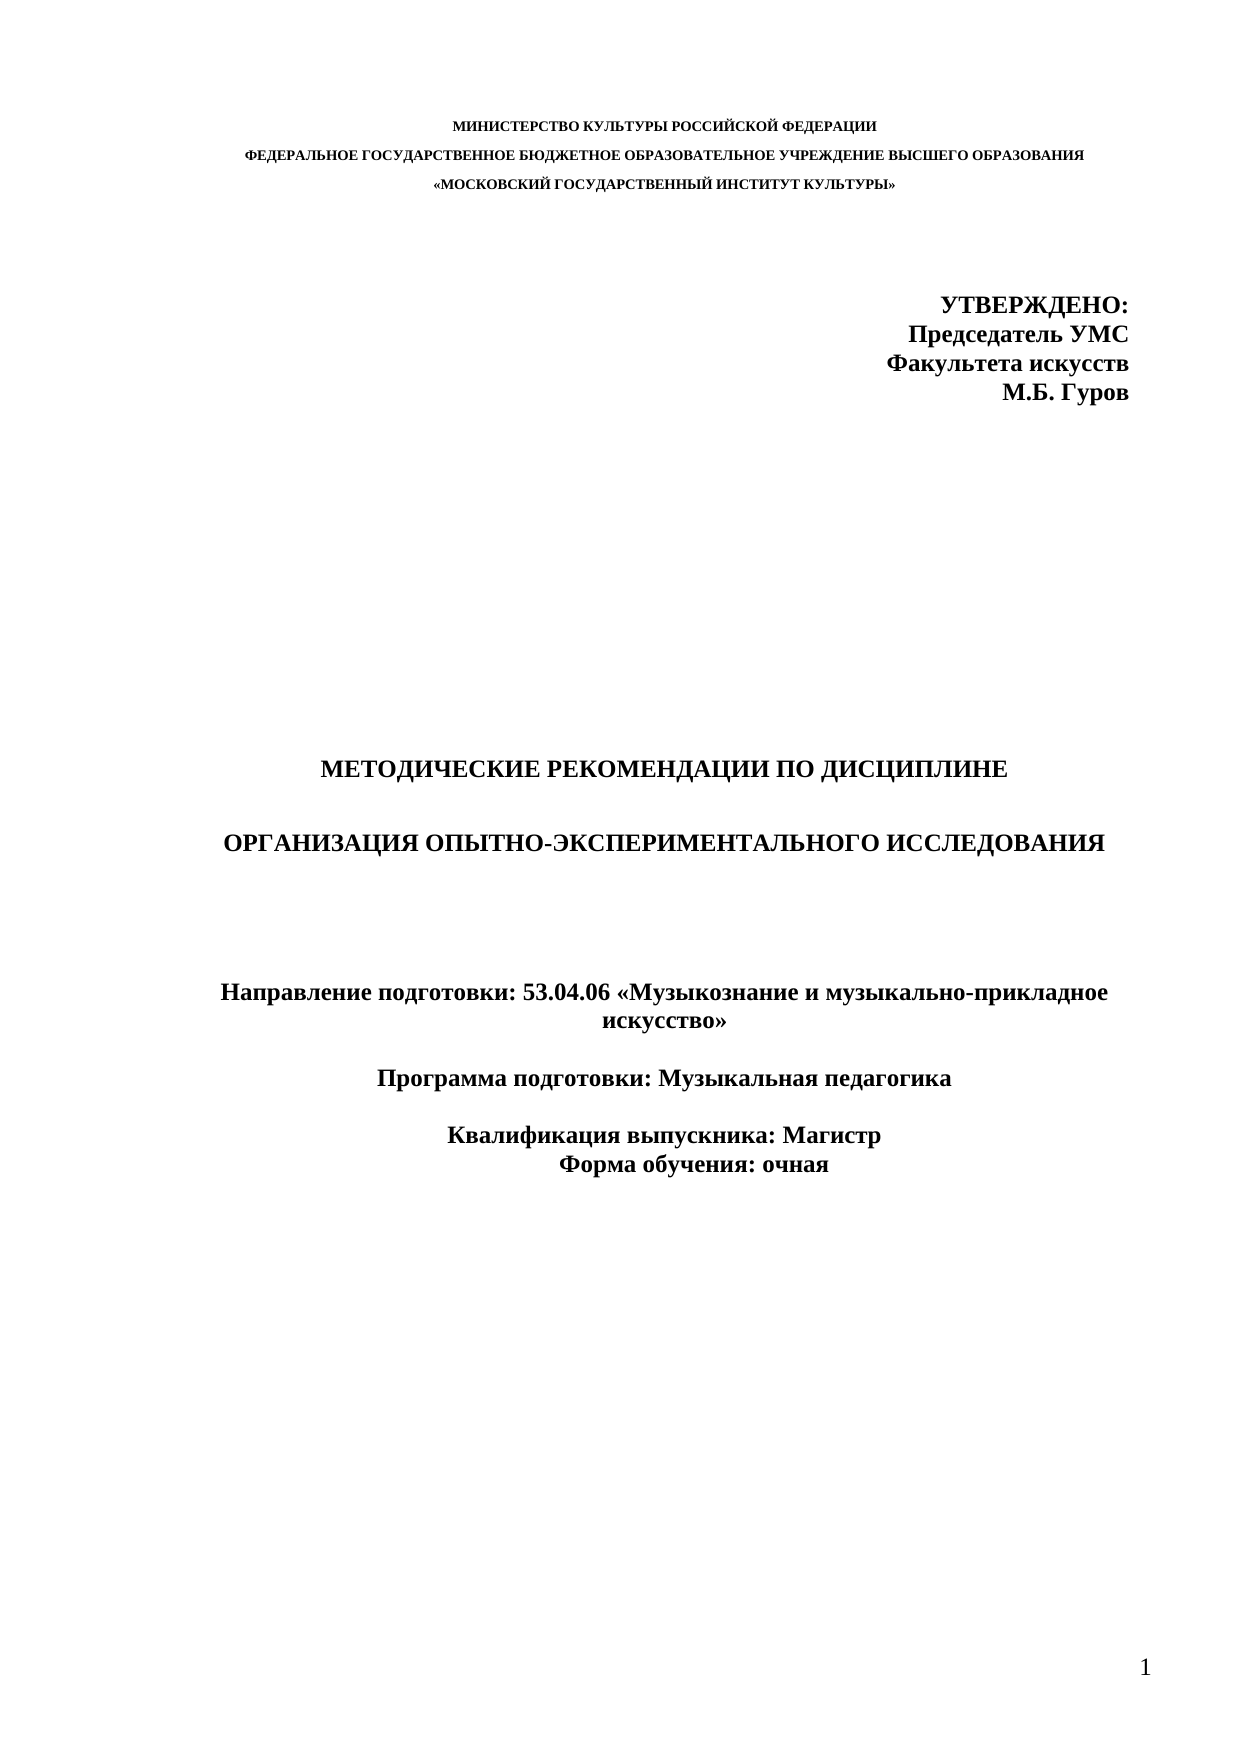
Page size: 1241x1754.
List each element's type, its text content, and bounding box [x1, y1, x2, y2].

text «МОСКОВСКИЙ ГОСУДАРСТВЕННЫЙ ИНСТИТУТ КУЛЬТУРЫ» [177, 176, 1152, 204]
text Программа подготовки: Музыкальная педагогика [177, 1063, 1152, 1092]
text Квалификация выпускника: Магистр [177, 1121, 1152, 1149]
text ФЕДЕРАЛЬНОЕ ГОСУДАРСТВЕННОЕ БЮДЖЕТНОЕ ОБРАЗОВАТЕЛЬНОЕ УЧРЕЖДЕНИЕ ВЫСШЕГО ОБРАЗОВАНИЯ [177, 147, 1152, 176]
text Направление подготовки: 53.04.06 «Музыкознание и музыкально-прикладное искусство» [177, 977, 1152, 1034]
text Форма обучения: очная [236, 1149, 1152, 1178]
text МИНИСТЕРСТВО КУЛЬТУРЫ РОССИЙСКОЙ ФЕДЕРАЦИИ [177, 118, 1152, 147]
text МЕТОДИЧЕСКИЕ РЕКОМЕНДАЦИИ ПО ДИСЦИПЛИНЕ [177, 754, 1152, 783]
table_header УТВЕРЖДЕНО: Председатель УМС Факультета искусств М.Б. Гуров [166, 262, 1140, 668]
text ОРГАНИЗАЦИЯ ОПЫТНО-ЭКСПЕРИМЕНТАЛЬНОГО ИССЛЕДОВАНИЯ [177, 800, 1152, 857]
